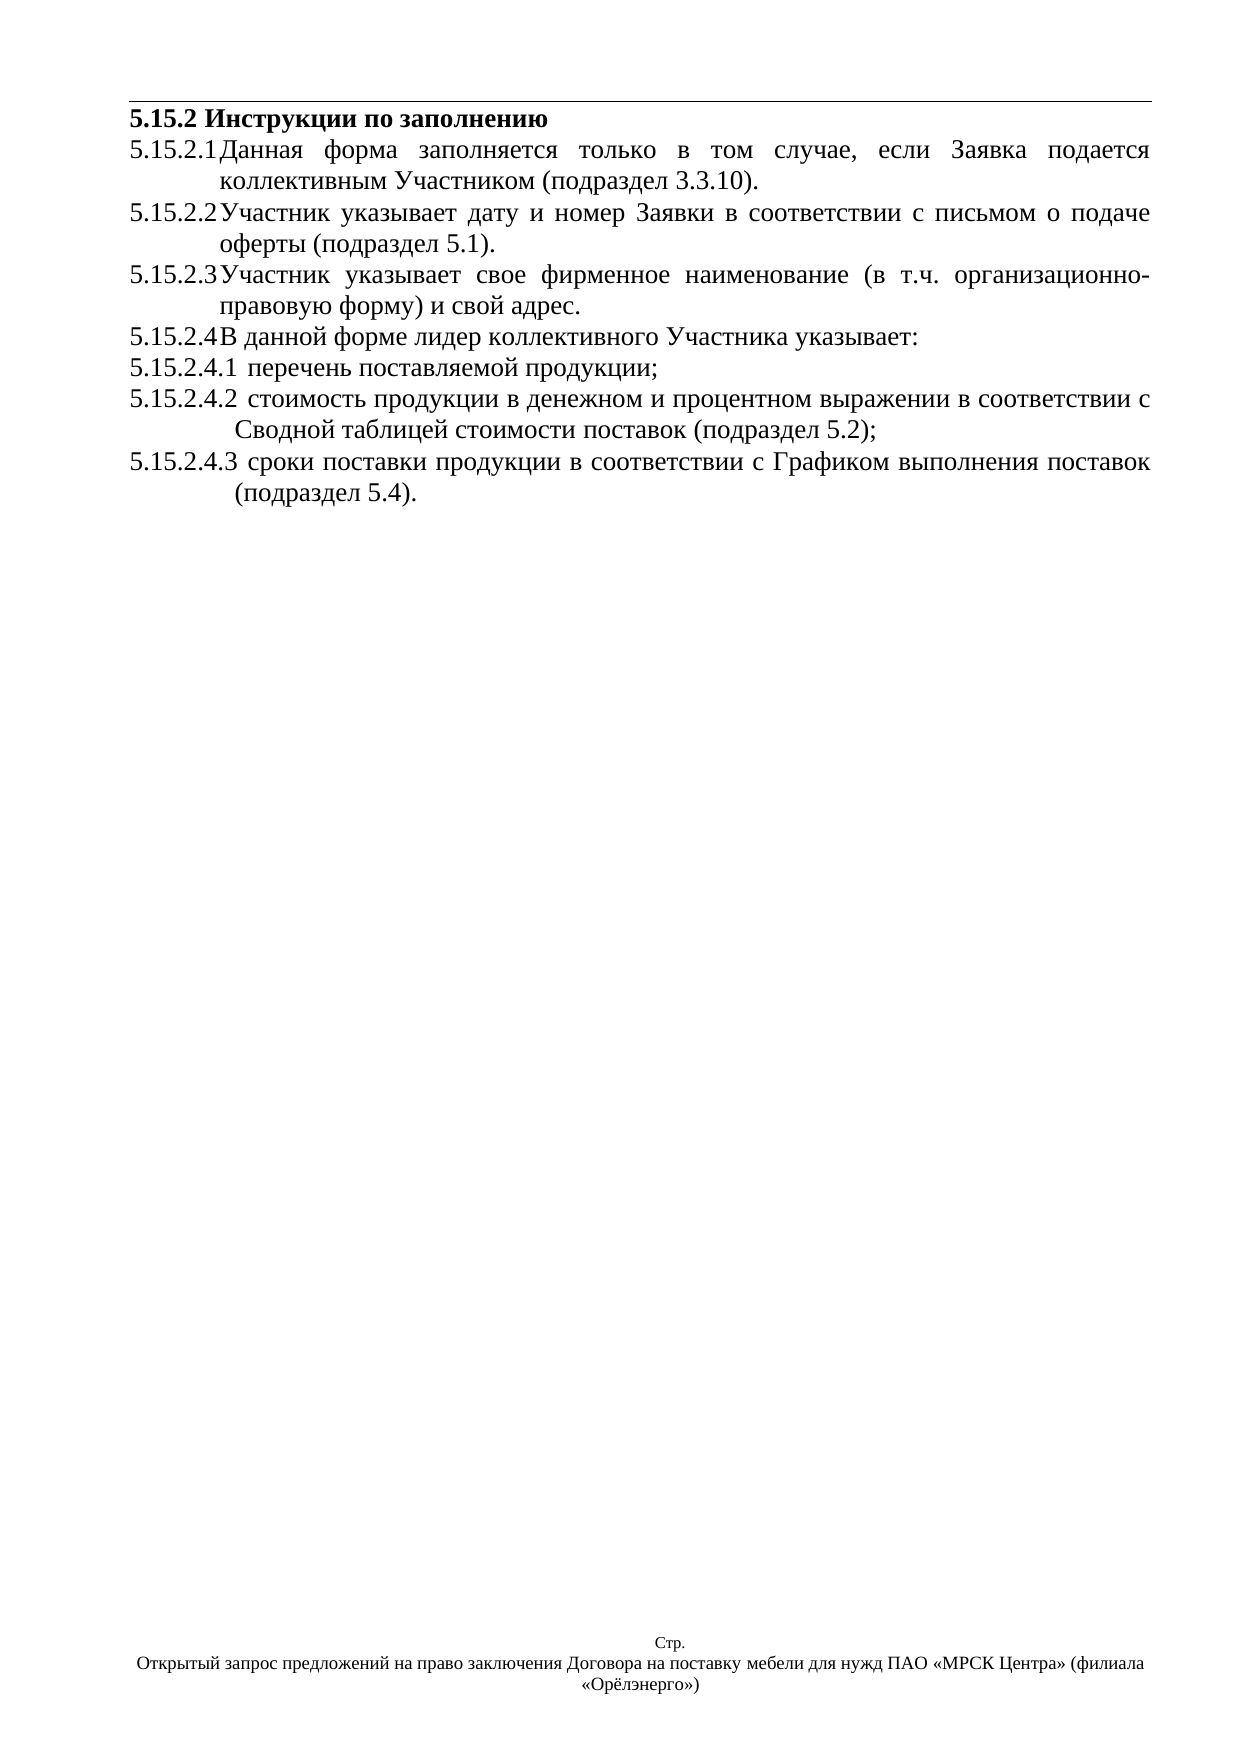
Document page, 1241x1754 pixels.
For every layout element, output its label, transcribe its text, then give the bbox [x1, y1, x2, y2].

list Участник указывает дату и номер Заявки в соответствии с письмом о подаче оферты (подраздел 5.1). [129, 196, 1152, 258]
list перечень поставляемой продукции; [129, 351, 1152, 382]
list стоимость продукции в денежном и процентном выражении в соответствии с Сводной таблицей стоимости поставок (подраздел 5.2); [129, 382, 1152, 445]
list Данная форма заполняется только в том случае, если Заявка подается коллективным Участником (подраздел 3.3.10). [129, 133, 1152, 196]
subtitle Инструкции по заполнению [129, 102, 1152, 133]
list сроки поставки продукции в соответствии с Графиком выполнения поставок (подраздел 5.4). [129, 445, 1152, 507]
list В данной форме лидер коллективного Участника указывает: [129, 320, 1152, 351]
list Участник указывает свое фирменное наименование (в т.ч. организационно-правовую форму) и свой адрес. [129, 258, 1152, 320]
